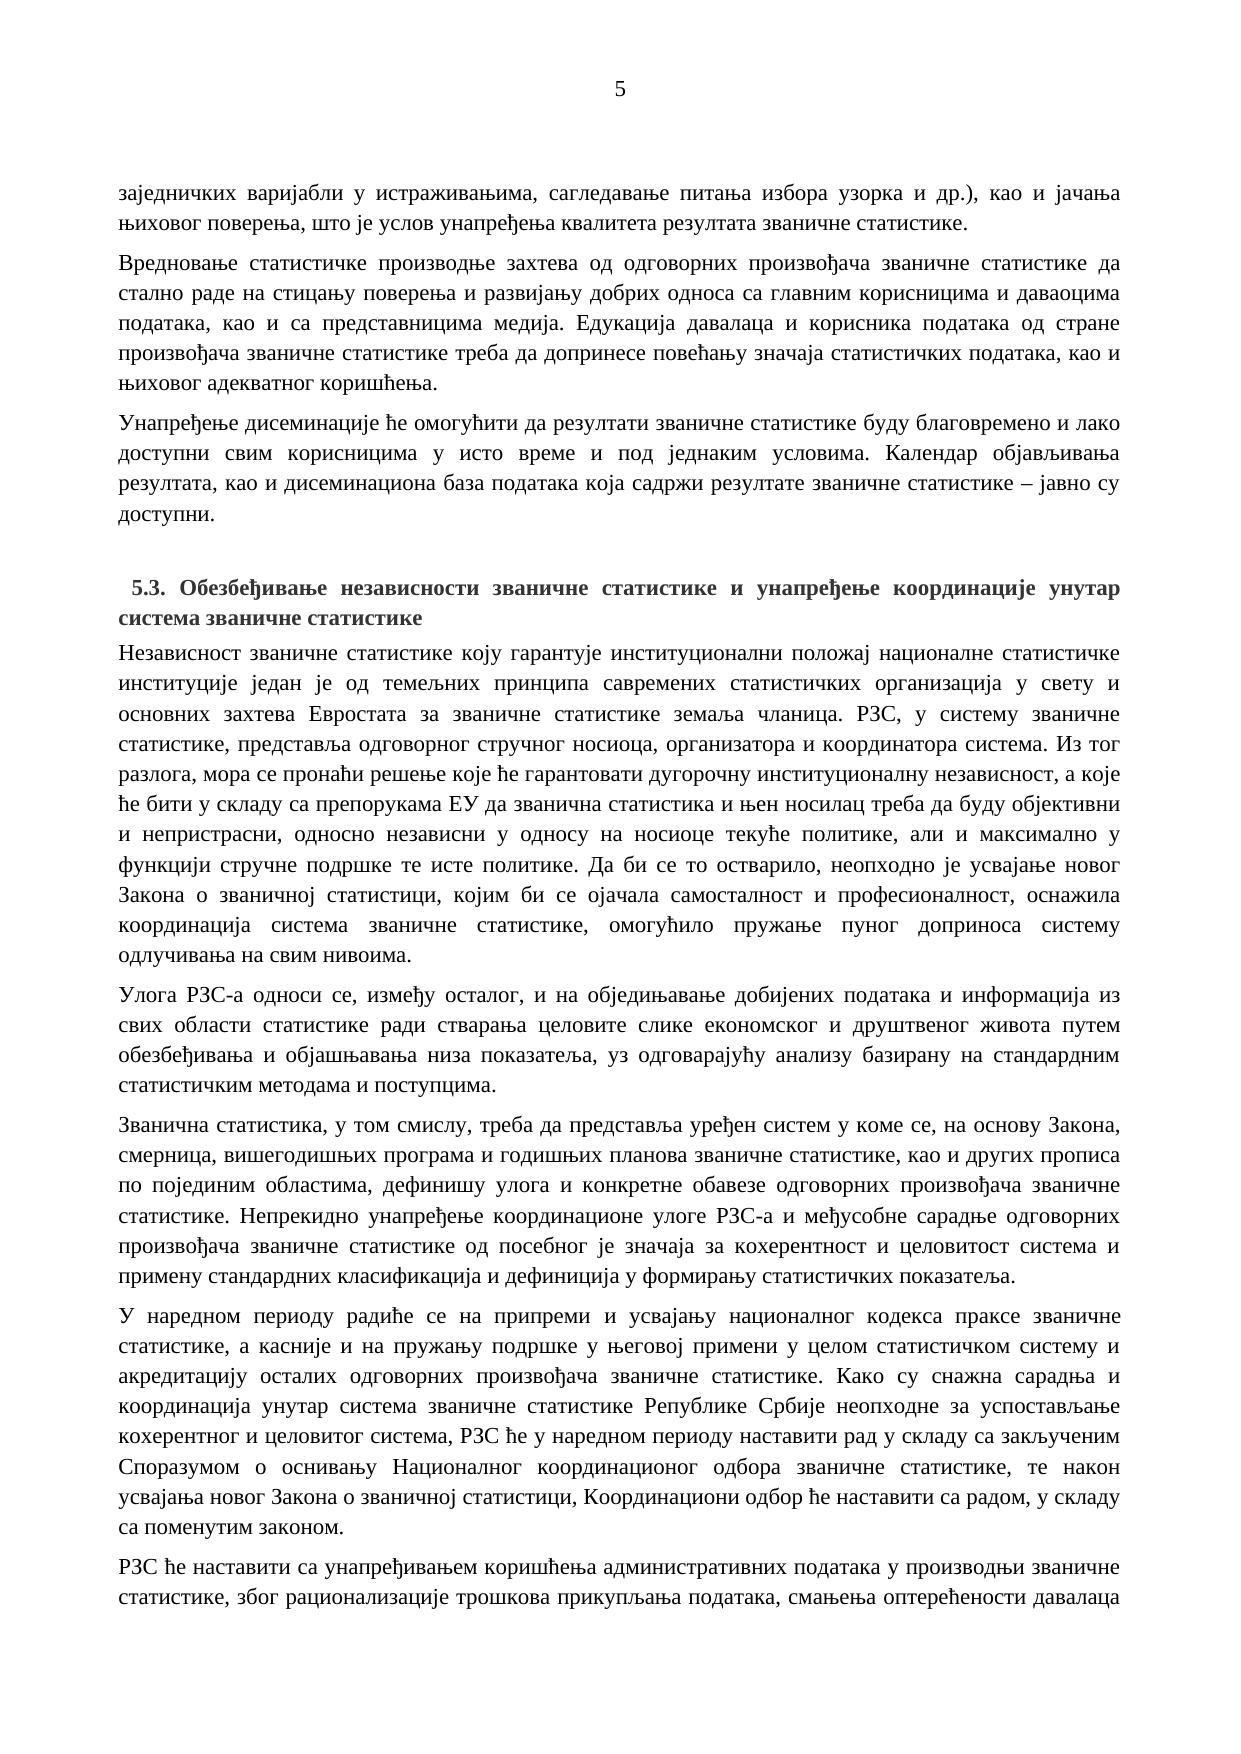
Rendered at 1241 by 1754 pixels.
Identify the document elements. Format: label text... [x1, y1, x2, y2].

text Вредновање статистичке производње захтева од одговорних произвођача званичне статистике да стално раде на стицању поверења и развијању добрих односа са главним корисницима и даваоцима података, као и са представницима медија. Едукација давалаца и корисника података од стране произвођача званичне статистике треба да допринесе повећању значаја статистичких података, као и њиховог адекватног коришћења. [118, 248, 1122, 396]
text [118, 1553, 1122, 1609]
text Улога РЗС-а односи се, између осталог, и на обједињавање добијених података и информација из свих области статистике ради стварања целовите слике економског и друштвеног живота путем обезбеђивања и објашњавања низа показатеља, уз одговарајућу анализу базирану на стандардним статистичким методама и поступцима. [118, 981, 1122, 1098]
text 5.3. Обезбеђивање независности званичне статистике и унапређење координације унутар система званичне статистике [118, 574, 1122, 631]
text У наредном периоду радиће се на припреми и усвајању националног кодекса праксе званичне статистике, а касније и на пружању подршке у његовој примени у целом статистичком систему и акредитацију осталих одговорних произвођача званичне статистике. Како су снажна сарадња и координација унутар система званичне статистике Републике Србије неопходне за успостављање кохерентног и целовитог система, РЗС ће у наредном периоду наставити рад у складу са закљученим Споразумом о оснивању Националног координационог одбора званичне статистике, те након усвајања новог Закона о званичној статистици, Координациони одбор ће наставити са радом, у складу са поменутим законом. [118, 1302, 1122, 1539]
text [118, 179, 1122, 235]
text Званична статистика, у том смислу, треба да представља уређен систем у коме се, на основу Закона, смерница, вишегодишњих програма и годишњих планова званичне статистике, као и других прописа по појединим областима, дефинишу улога и конкретне обавезе одговорних произвођача званичне статистике. Непрекидно унапређење координационе улоге РЗС-а и међусобне сарадње одговорних произвођача званичне статистике од посебног је значаја за кохерентност и целовитост система и примену стандардних класификација и дефиниција у формирању статистичких показатеља. [118, 1111, 1122, 1288]
text Независност званичне статистике коју гарантује институционални положај националне статистичке институције један је од темељних принципа савремених статистичких организација у свету и основних захтева Евростата за званичне статистике земаља чланица. РЗС, у систему званичне статистике, представља одговорног стручног носиоца, организатора и координатора система. Из тог разлога, мора се пронаћи решење које ће гарантовати дугорочну институционалну независност, а које ће бити у складу са препорукама ЕУ да званична статистика и њен носилац треба да буду објективни и непристрасни, односно независни у односу на носиоце текуће политике, али и максимално у функцији стручне подршке те исте политике. Да би се то остварило, неопходно је усвајање новог Закона о званичној статистици, којим би се ојачала самосталност и професионалност, оснажила координација система званичне статистике, омогућило пружање пуног доприноса систему одлучивања на свим нивоима. [118, 639, 1122, 968]
text Унапређење дисеминације ће омогућити да резултати званичне статистике буду благовремено и лако доступни свим корисницима у исто време и под једнаким условима. Календар објављивања резултата, као и дисеминациона база података која садржи резултате званичне статистике – јавно су доступни. [118, 409, 1122, 526]
